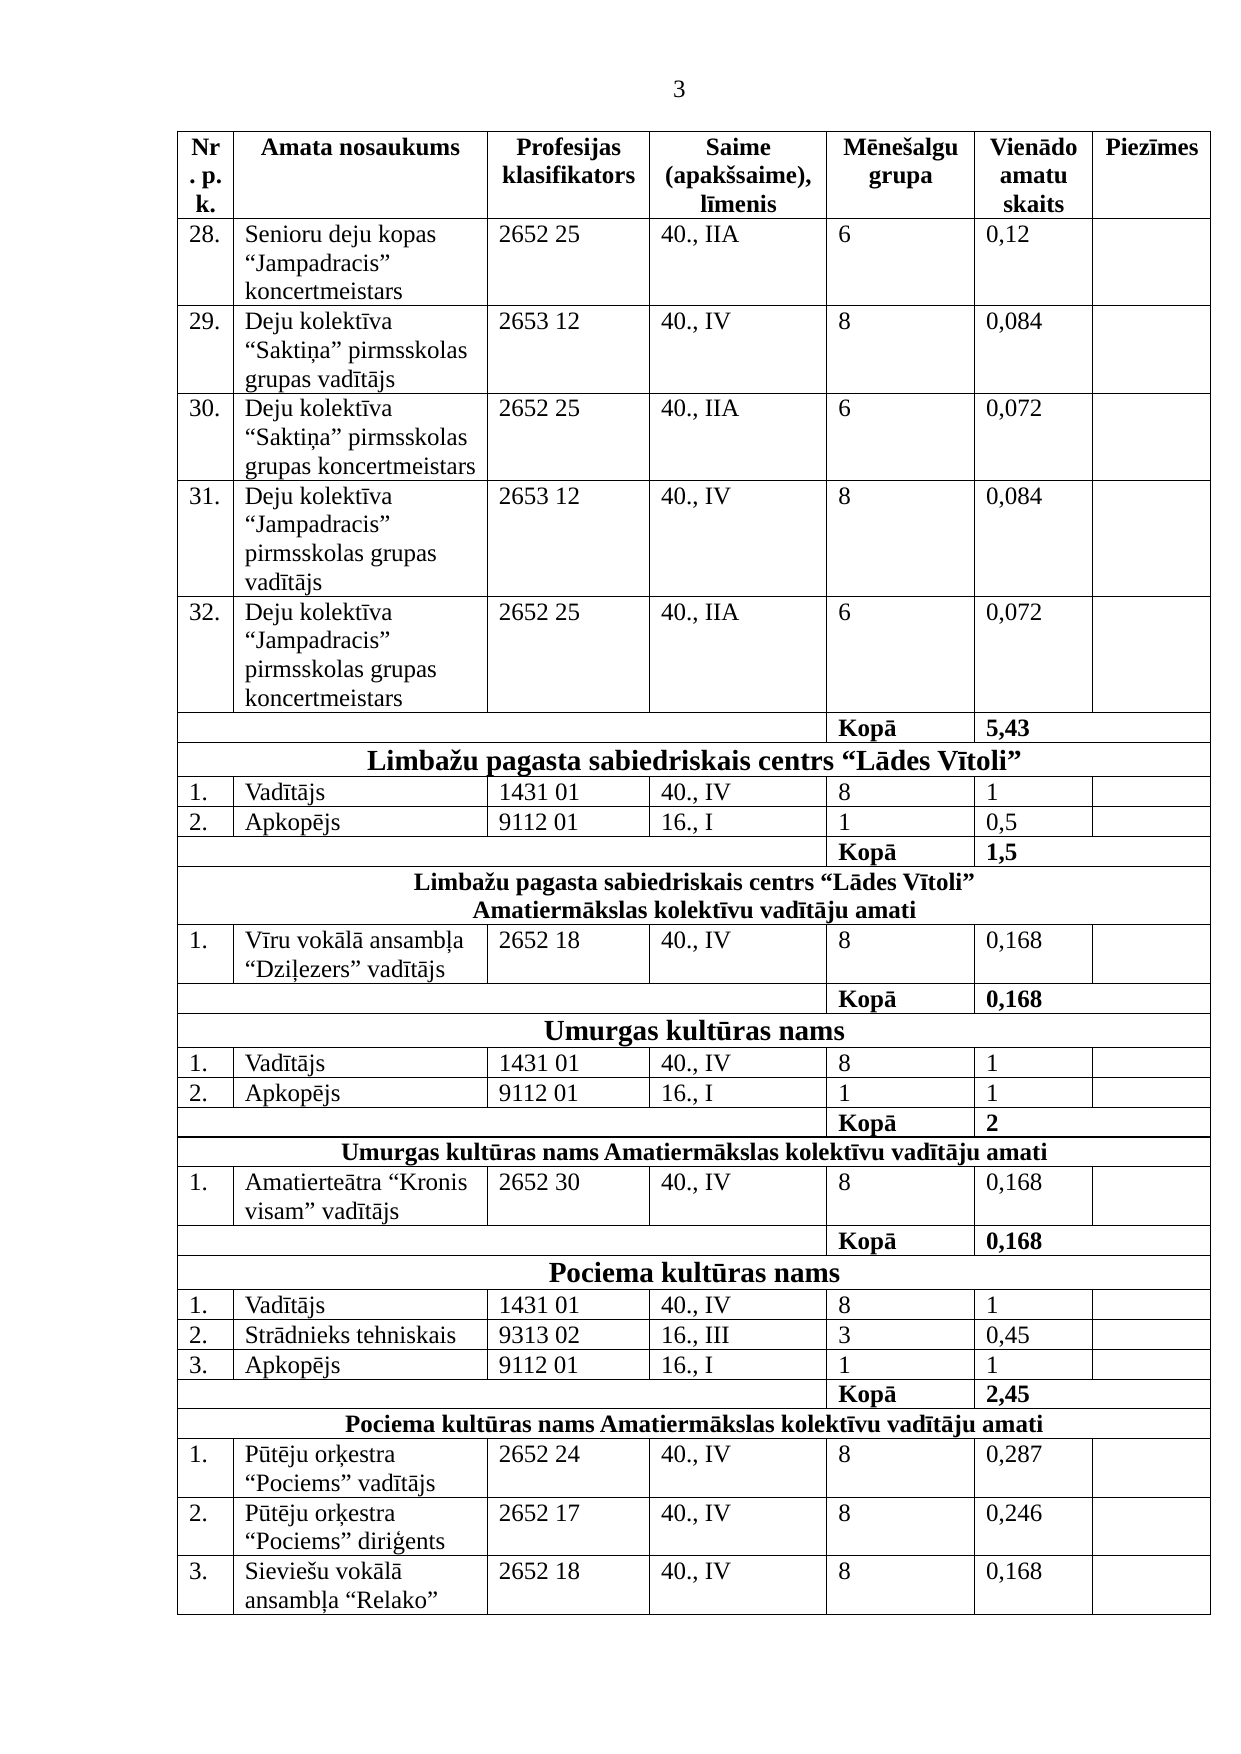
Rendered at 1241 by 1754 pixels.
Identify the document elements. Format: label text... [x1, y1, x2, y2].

table_cell 16., I [650, 1350, 826, 1378]
table_cell 31. [178, 481, 233, 596]
table_cell [1093, 597, 1210, 712]
table_cell 1. [178, 1167, 233, 1225]
table_cell 0,168 [975, 925, 1092, 983]
table_header Amata nosaukums [234, 132, 487, 218]
table_cell 0,45 [975, 1320, 1092, 1349]
table_cell 2653 12 [488, 481, 649, 596]
table_cell Umurgas kultūras nams [178, 1014, 1210, 1047]
table_cell 1 [975, 1290, 1092, 1319]
table_cell [178, 1380, 826, 1408]
table_cell 8 [827, 306, 974, 392]
table_cell 0,168 [975, 1226, 1210, 1254]
table_cell 16., I [650, 807, 826, 836]
table_cell 1 [975, 1078, 1092, 1107]
table_cell 40., IV [650, 925, 826, 983]
table_cell [1093, 1320, 1210, 1349]
table_cell 6 [827, 597, 974, 712]
table_cell 2653 12 [488, 306, 649, 392]
table_cell Kopā [827, 1226, 974, 1254]
table_cell Umurgas kultūras nams Amatiermākslas kolektīvu vadītāju amati [178, 1138, 1210, 1166]
table_cell Kopā [827, 1108, 974, 1136]
table_cell 0,084 [975, 306, 1092, 392]
table_cell [1093, 1498, 1210, 1555]
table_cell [234, 1556, 487, 1614]
table_cell 40., IIA [650, 219, 826, 305]
table_cell 9112 01 [488, 1350, 649, 1378]
table_cell 2. [178, 1078, 233, 1107]
table_cell [1093, 1078, 1210, 1107]
table_cell Senioru deju kopas “Jampadracis” koncertmeistars [234, 219, 487, 305]
table_cell 16., I [650, 1078, 826, 1107]
table_cell 40., IV [650, 1498, 826, 1555]
table_cell 2652 25 [488, 597, 649, 712]
table_cell 0,5 [975, 807, 1092, 836]
table_cell 2. [178, 807, 233, 836]
table_cell 9112 01 [488, 807, 649, 836]
table_cell 40., IV [650, 1556, 826, 1614]
table_cell Amatierteātra “Kronis visam” vadītājs [234, 1167, 487, 1225]
table_cell 1. [178, 1290, 233, 1319]
table_cell Deju kolektīva “Saktiņa” pirmsskolas grupas vadītājs [234, 306, 487, 392]
table_cell Pociema kultūras nams [178, 1256, 1210, 1289]
table_cell 1 [827, 1078, 974, 1107]
table_cell Vadītājs [234, 777, 487, 806]
table_cell 8 [827, 777, 974, 806]
table_cell Pūtēju orķestra “Pociems” diriģents [234, 1498, 487, 1555]
table_cell Apkopējs [234, 1078, 487, 1107]
table_cell 40., IV [650, 1439, 826, 1497]
table_cell 2652 25 [488, 219, 649, 305]
table_cell [1093, 1048, 1210, 1077]
table_cell 8 [827, 1167, 974, 1225]
table_cell [178, 713, 826, 742]
table_cell Vadītājs [234, 1048, 487, 1077]
table_cell 0,246 [975, 1498, 1092, 1555]
table_cell 8 [827, 1290, 974, 1319]
table_cell [178, 837, 826, 866]
table_cell 2. [178, 1498, 233, 1555]
table_cell [1093, 219, 1210, 305]
table_cell 8 [827, 1439, 974, 1497]
table_cell Vadītājs [234, 1290, 487, 1319]
table_cell 0,168 [975, 1167, 1092, 1225]
table_header Profesijas klasifikators [488, 132, 649, 218]
table_header Mēnešalgu grupa [827, 132, 974, 218]
table_cell 40., IV [650, 1290, 826, 1319]
table_cell Pūtēju orķestra “Pociems” vadītājs [234, 1439, 487, 1497]
table_cell [178, 1226, 826, 1254]
table_cell 29. [178, 306, 233, 392]
table_cell [1093, 306, 1210, 392]
table_cell 0,12 [975, 219, 1092, 305]
table_cell Kopā [827, 984, 974, 1012]
table_cell Kopā [827, 713, 974, 742]
table_cell 1. [178, 777, 233, 806]
table_cell 40., IIA [650, 394, 826, 480]
table_cell 1 [827, 1350, 974, 1378]
table_cell 9313 02 [488, 1320, 649, 1349]
table_header Piezīmes [1093, 132, 1210, 218]
table_cell 3. [178, 1350, 233, 1378]
table_cell 40., IIA [650, 597, 826, 712]
table_header Nr. p. k. [178, 132, 233, 218]
table_cell 1. [178, 925, 233, 983]
table_cell [1093, 1439, 1210, 1497]
table_cell [1093, 1556, 1210, 1614]
table_cell 3. [178, 1556, 233, 1614]
table_cell Pociema kultūras nams Amatiermākslas kolektīvu vadītāju amati [178, 1409, 1210, 1438]
table_header Vienādo amatu skaits [975, 132, 1092, 218]
table_cell [1093, 1167, 1210, 1225]
table_cell 1,5 [975, 837, 1210, 866]
table_cell Kopā [827, 837, 974, 866]
table_cell 40., IV [650, 481, 826, 596]
table_cell 0,084 [975, 481, 1092, 596]
table_cell [1093, 807, 1210, 836]
table_cell 40., IV [650, 306, 826, 392]
table_cell Kopā [827, 1380, 974, 1408]
table_cell 1431 01 [488, 777, 649, 806]
table_cell [1093, 1350, 1210, 1378]
table_cell [178, 984, 826, 1012]
table_cell Deju kolektīva “Saktiņa” pirmsskolas grupas koncertmeistars [234, 394, 487, 480]
table_cell 2652 18 [488, 925, 649, 983]
table_cell 6 [827, 219, 974, 305]
table_cell 8 [827, 1556, 974, 1614]
table_cell 32. [178, 597, 233, 712]
table_cell 1431 01 [488, 1290, 649, 1319]
table_cell 2652 25 [488, 394, 649, 480]
table_cell 2652 24 [488, 1439, 649, 1497]
table_cell 2. [178, 1320, 233, 1349]
table_cell 1 [975, 777, 1092, 806]
table_cell Apkopējs [234, 1350, 487, 1378]
table_cell 0,168 [975, 984, 1210, 1012]
table_cell 40., IV [650, 777, 826, 806]
table_cell 2652 17 [488, 1498, 649, 1555]
table_cell [1093, 777, 1210, 806]
table_cell 8 [827, 481, 974, 596]
table_cell 0,168 [975, 1556, 1092, 1614]
table_cell [1093, 925, 1210, 983]
table_cell [178, 1108, 826, 1136]
table_cell Strādnieks tehniskais [234, 1320, 487, 1349]
table_cell Limbažu pagasta sabiedriskais centrs “Lādes Vītoli” Amatiermākslas kolektīvu vadītāju amati [178, 867, 1210, 924]
table_cell 3 [827, 1320, 974, 1349]
table_cell 16., III [650, 1320, 826, 1349]
table_cell 1 [975, 1048, 1092, 1077]
table_cell 1. [178, 1048, 233, 1077]
table_cell 5,43 [975, 713, 1210, 742]
table_cell 2652 18 [488, 1556, 649, 1614]
table_cell Vīru vokālā ansambļa “Dziļezers” vadītājs [234, 925, 487, 983]
table_cell 40., IV [650, 1048, 826, 1077]
table_cell 2 [975, 1108, 1210, 1136]
table_cell 0,072 [975, 597, 1092, 712]
table_cell [1093, 1290, 1210, 1319]
table_cell Deju kolektīva “Jampadracis” pirmsskolas grupas koncertmeistars [234, 597, 487, 712]
table_cell 0,287 [975, 1439, 1092, 1497]
table_cell 28. [178, 219, 233, 305]
table_cell 30. [178, 394, 233, 480]
table_cell 1 [975, 1350, 1092, 1378]
table_cell [1093, 481, 1210, 596]
table_cell 0,072 [975, 394, 1092, 480]
table_cell 2,45 [975, 1380, 1210, 1408]
table_cell 9112 01 [488, 1078, 649, 1107]
table_cell 8 [827, 925, 974, 983]
table_cell 8 [827, 1498, 974, 1555]
table_cell Apkopējs [234, 807, 487, 836]
table_cell 1431 01 [488, 1048, 649, 1077]
table_cell [1093, 394, 1210, 480]
table_cell 1. [178, 1439, 233, 1497]
table_cell 8 [827, 1048, 974, 1077]
table_cell 2652 30 [488, 1167, 649, 1225]
table_cell 6 [827, 394, 974, 480]
table_cell Deju kolektīva “Jampadracis” pirmsskolas grupas vadītājs [234, 481, 487, 596]
table_cell 1 [827, 807, 974, 836]
table_cell Limbažu pagasta sabiedriskais centrs “Lādes Vītoli” [178, 743, 1210, 776]
table_cell 40., IV [650, 1167, 826, 1225]
table_header Saime (apakšsaime), līmenis [650, 132, 826, 218]
